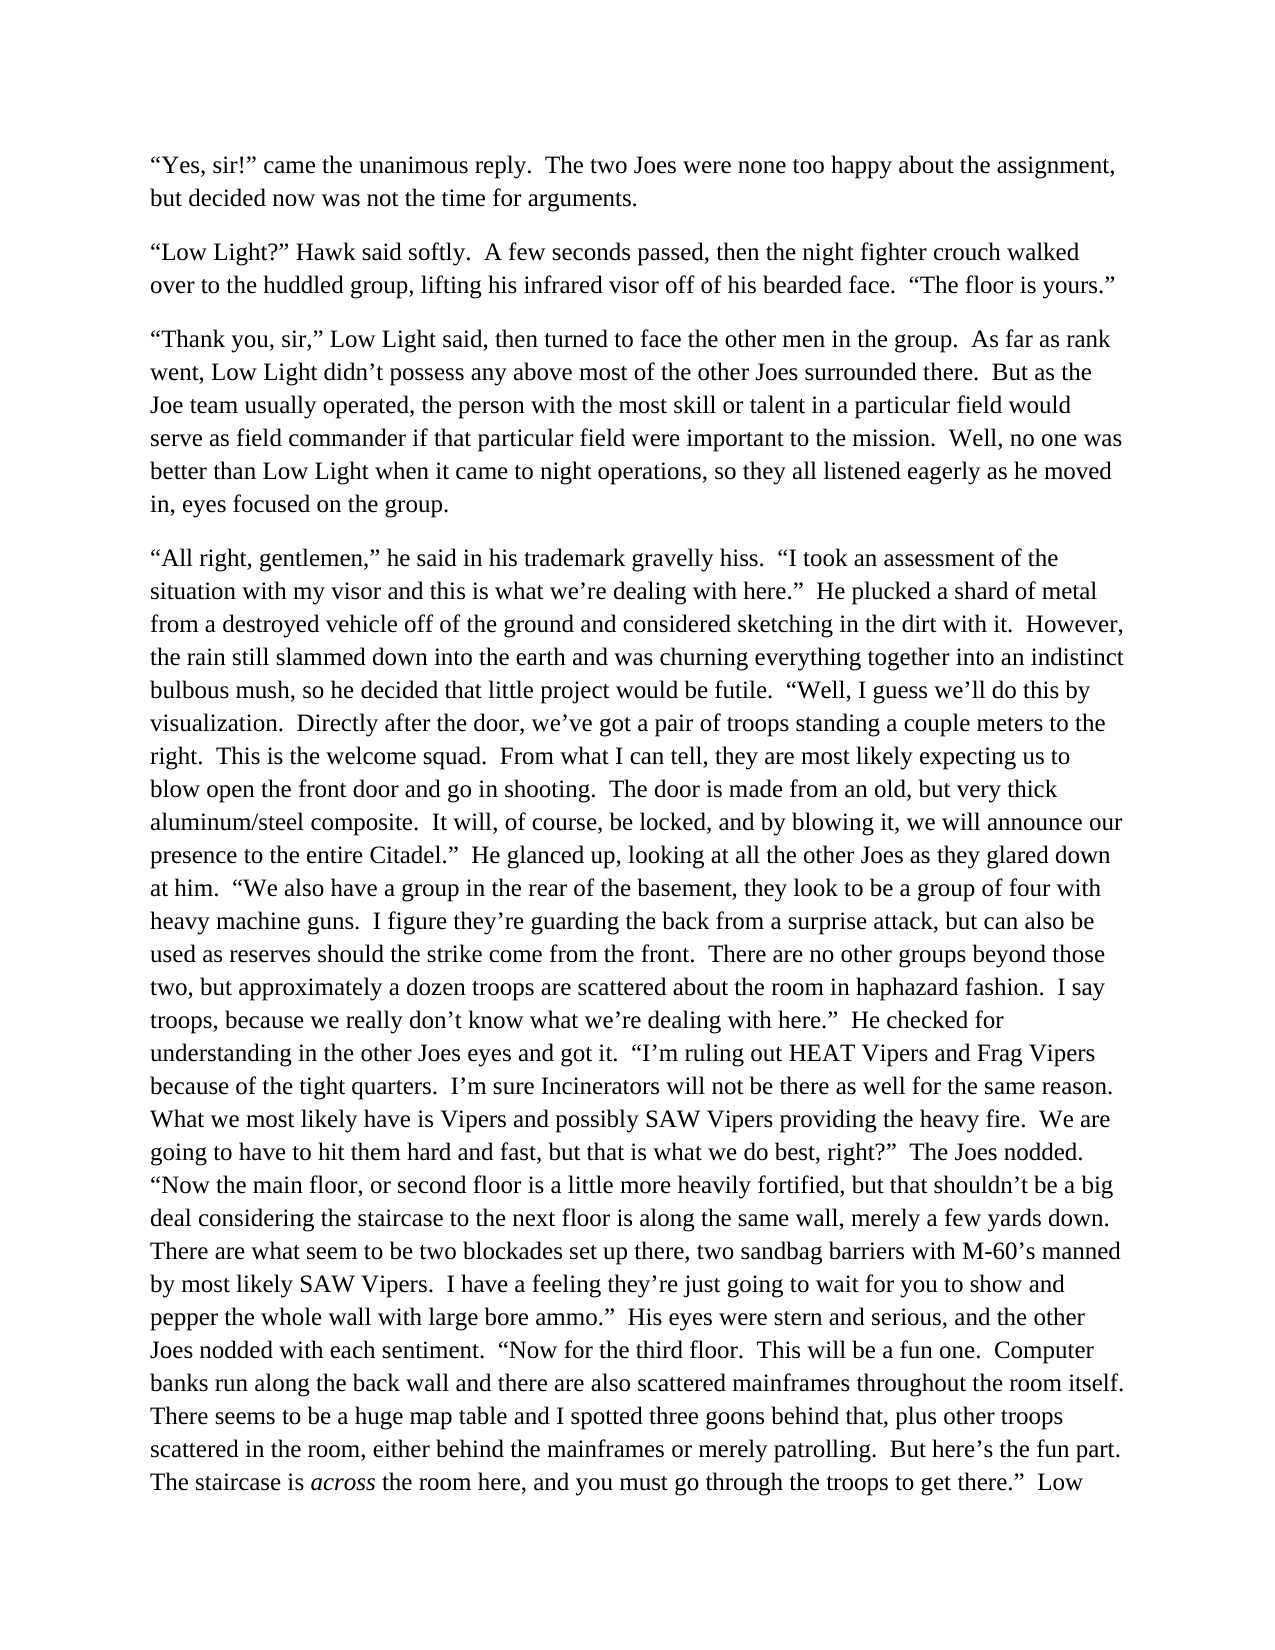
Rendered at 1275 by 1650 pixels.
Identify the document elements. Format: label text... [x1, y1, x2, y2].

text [150, 543, 1125, 1496]
text “Thank you, sir,” Low Light said, then turned to face the other men in the group. As far as rank went, Low Light didn’t possess any above most of the other Joes surrounded there. But as the Joe team usually operated, the person with the most skill or talent in a particular field would serve as field commander if that particular field were important to the mission. Well, no one was better than Low Light when it came to night operations, so they all listened eagerly as he moved in, eyes focused on the group. [150, 324, 1125, 518]
text “Low Light?” Hawk said softly. A few seconds passed, then the night fighter crouch walked over to the huddled group, lifting his infrared visor off of his bearded face. “The floor is yours.” [150, 237, 1125, 299]
text “Yes, sir!” came the unanimous reply. The two Joes were none too happy about the assignment, but decided now was not the time for arguments. [150, 150, 1125, 212]
